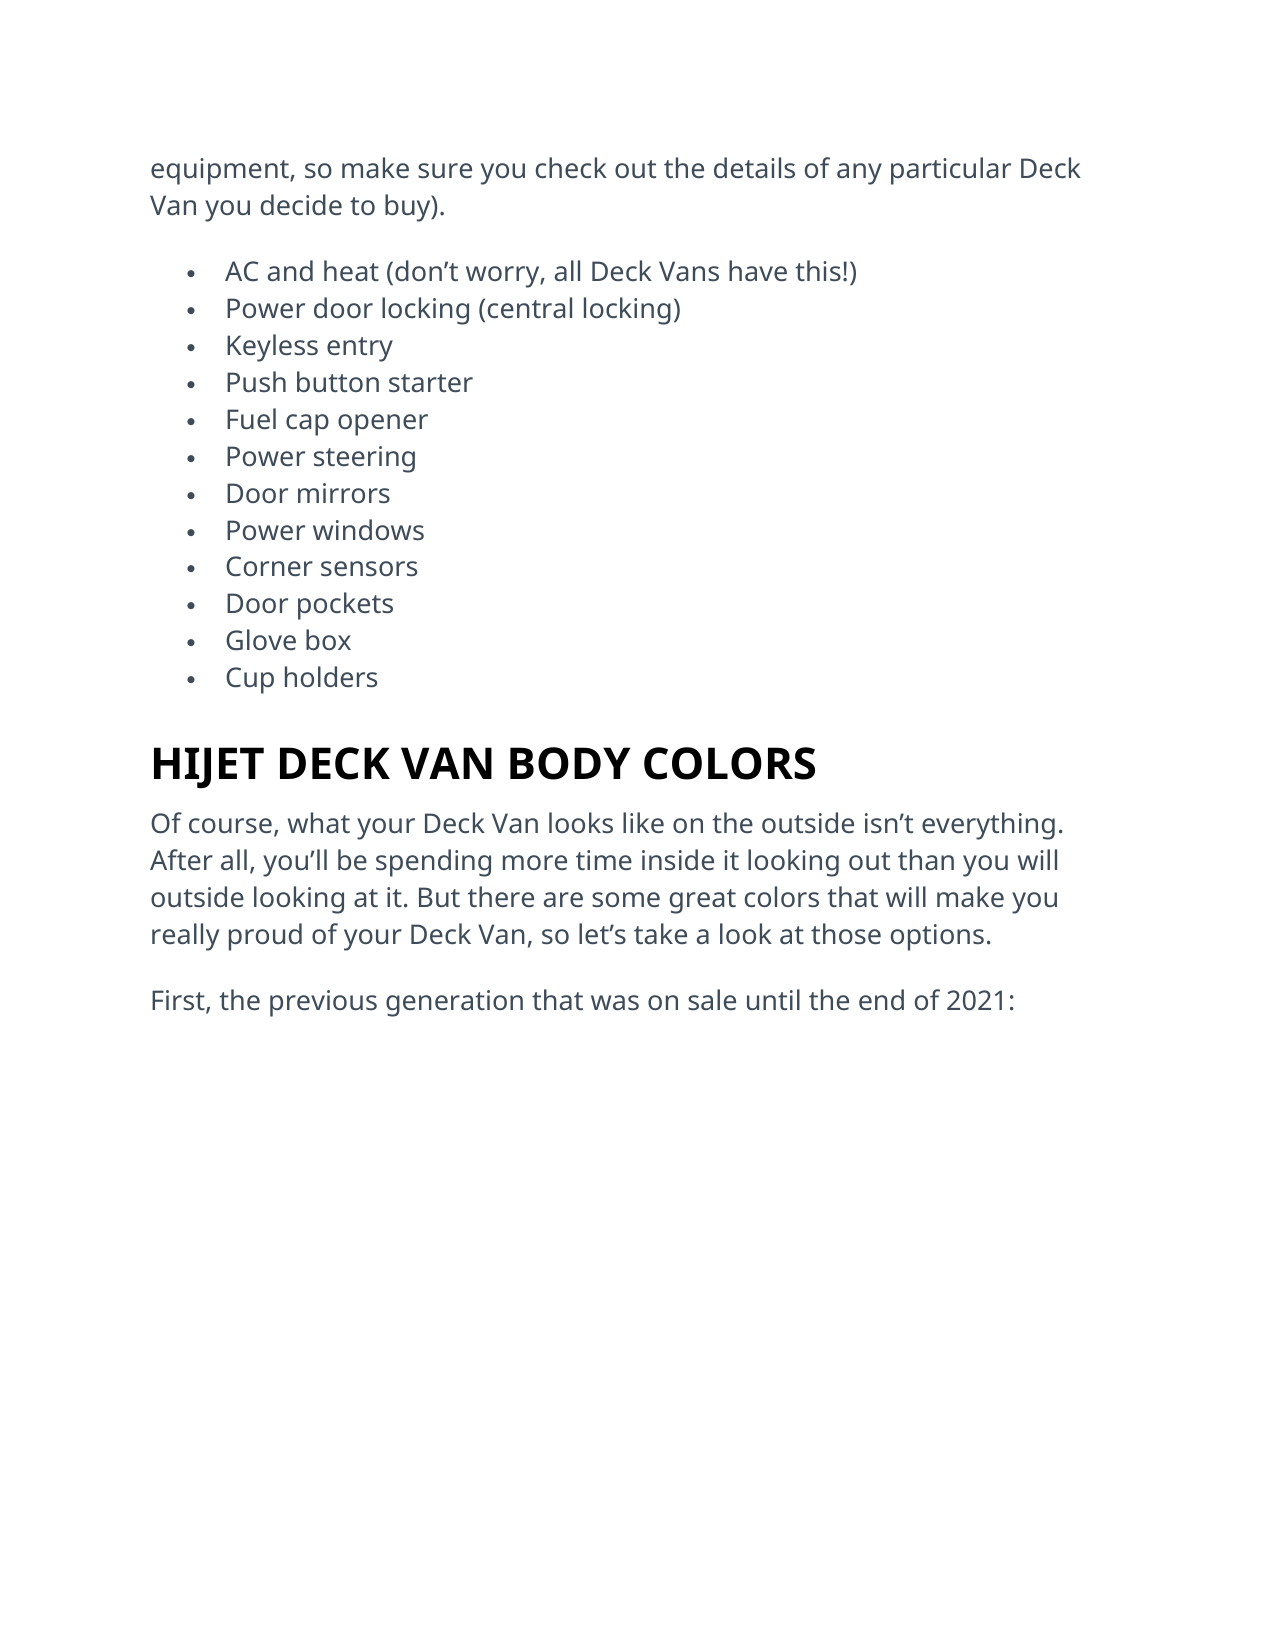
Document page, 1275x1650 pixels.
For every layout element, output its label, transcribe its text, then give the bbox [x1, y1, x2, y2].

list Cup holders [187, 658, 1125, 695]
list Fuel cap opener [187, 400, 1125, 437]
list Corner sensors [187, 548, 1125, 585]
list Push button starter [187, 363, 1125, 400]
list Power door locking (central locking) [187, 290, 1125, 327]
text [150, 150, 1125, 224]
text First, the previous generation that was on sale until the end of 2021: [150, 982, 1125, 1018]
text Of course, what your Deck Van looks like on the outside isn’t everything. After all, you’ll be spending more time inside it looking out than you will outside looking at it. But there are some great colors that will make you really proud of your Deck Van, so let’s take a look at those options. [150, 805, 1125, 952]
list Glove box [187, 622, 1125, 658]
list Keyless entry [187, 327, 1125, 363]
list AC and heat (don’t worry, all Deck Vans have this!) [187, 253, 1125, 290]
list Power steering [187, 437, 1125, 474]
list Door mirrors [187, 474, 1125, 511]
list Power windows [187, 511, 1125, 548]
text HIJET DECK VAN BODY COLORS [150, 733, 1125, 792]
list Door pockets [187, 585, 1125, 622]
